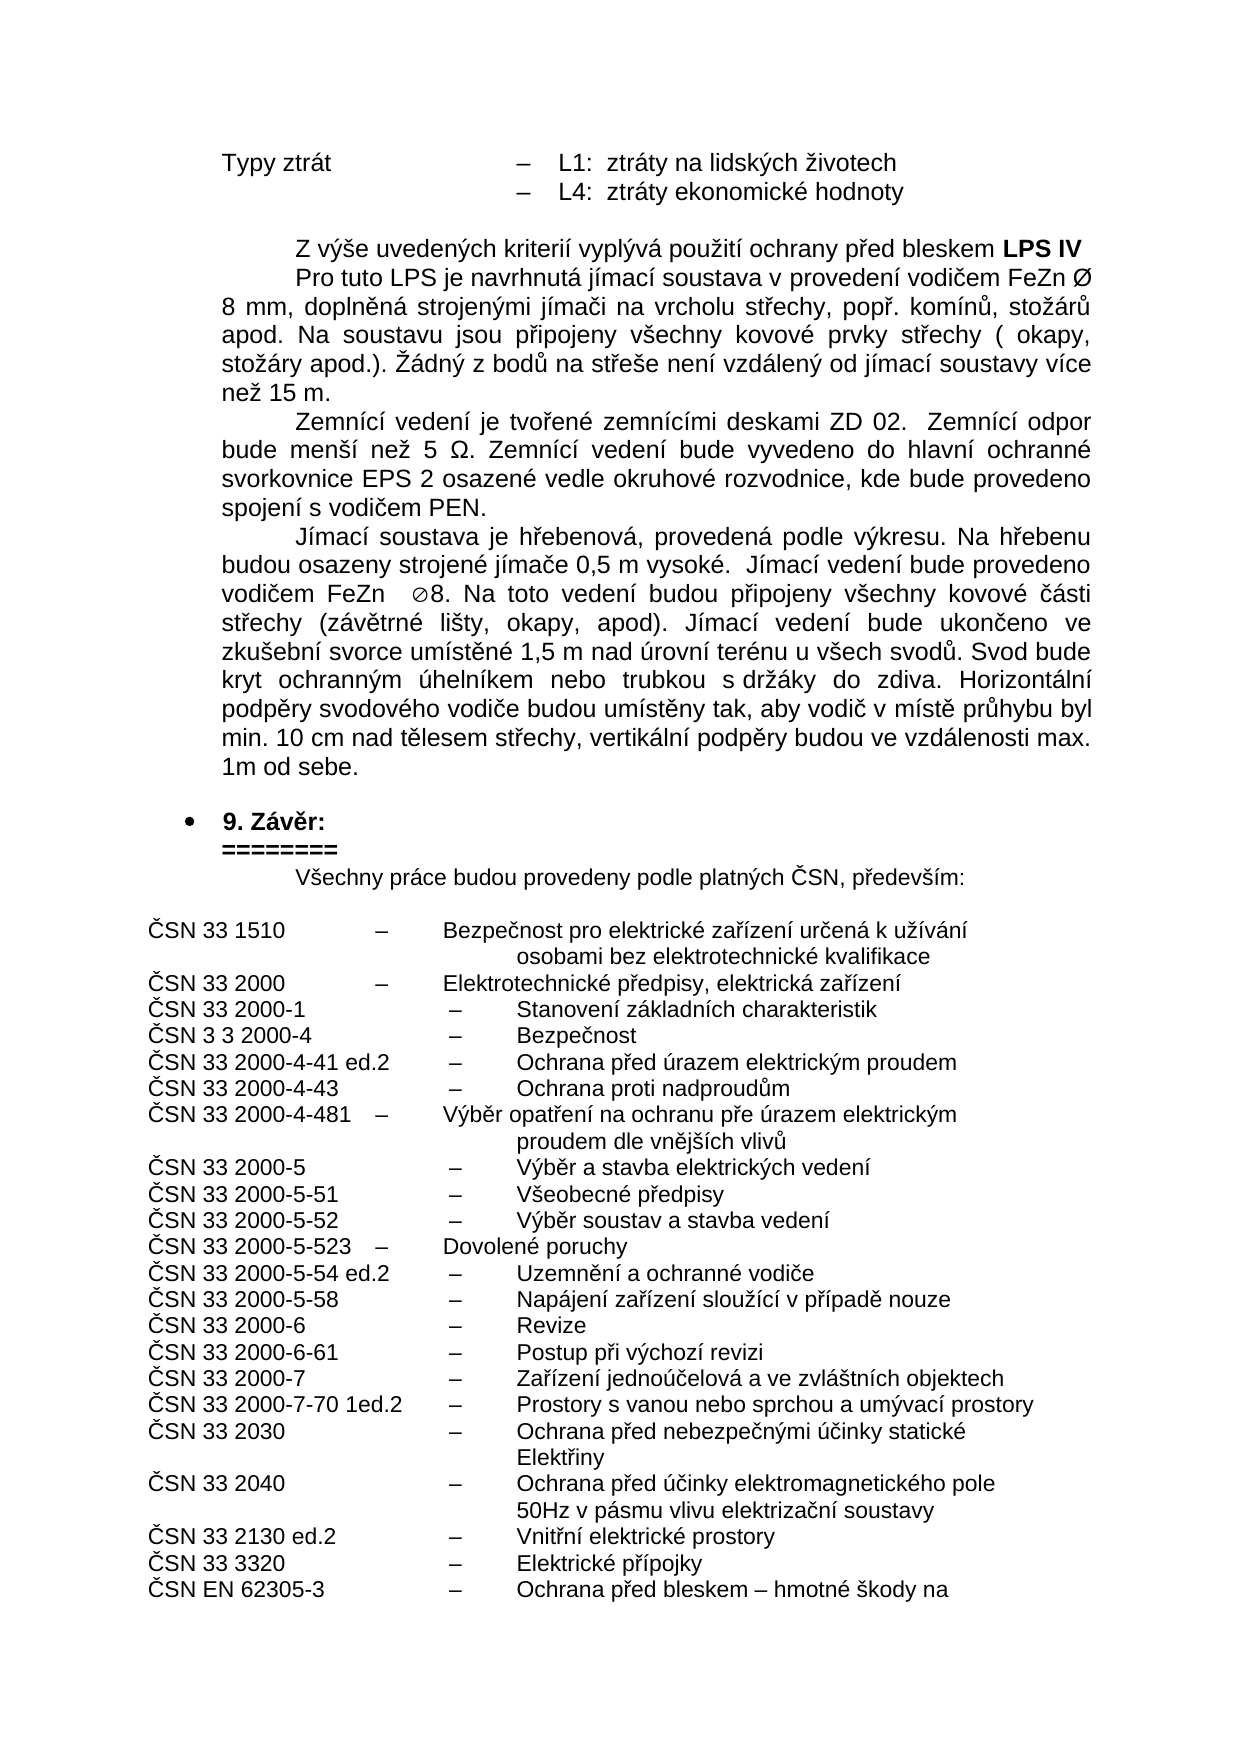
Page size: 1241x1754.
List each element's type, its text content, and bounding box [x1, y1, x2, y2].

text ČSN 33 2000-4-481 – Výběr opatření na ochranu pře úrazem elektrickým [148, 1101, 1092, 1128]
text ČSN EN 62305-3 – Ochrana před bleskem – hmotné škody na [148, 1576, 1092, 1602]
text osobami bez elektrotechnické kvalifikace [148, 943, 1092, 970]
text ČSN 33 2000-6 – Revize [148, 1312, 1092, 1339]
text ČSN 33 2030 – Ochrana před nebezpečnými účinky statické [148, 1418, 1092, 1444]
text ČSN 33 2000-5 – Výběr a stavba elektrických vedení [148, 1154, 1092, 1181]
text 50Hz v pásmu vlivu elektrizační soustavy [148, 1497, 1092, 1523]
text – L4: ztráty ekonomické hodnoty [148, 176, 1092, 205]
text Z výše uvedených kriterií vyplývá použití ochrany před bleskem LPS IV [221, 234, 1092, 263]
list 9. Závěr: [185, 807, 1092, 836]
text ČSN 33 2000-4-41 ed.2 – Ochrana před úrazem elektrickým proudem [148, 1049, 1092, 1075]
text Elektřiny [148, 1444, 1092, 1470]
text ČSN 33 2040 – Ochrana před účinky elektromagnetického pole [148, 1470, 1092, 1497]
text Zemnící vedení je tvořené zemnícími deskami ZD 02. Zemnící odpor bude menší než 5 Ω. Zemnící vedení bude vyvedeno do hlavní ochranné svorkovnice EPS 2 osazené vedle okruhové rozvodnice, kde bude provedeno spojení s vodičem PEN. [221, 406, 1092, 521]
text ČSN 33 2000-7-70 1ed.2 – Prostory s vanou nebo sprchou a umývací prostory [148, 1391, 1092, 1418]
text ČSN 33 2000-5-52 – Výběr soustav a stavba vedení [148, 1207, 1092, 1233]
text Typy ztrát – L1: ztráty na lidských životech [148, 148, 1092, 176]
text ČSN 33 2000-5-51 – Všeobecné předpisy [148, 1181, 1092, 1207]
text ČSN 33 2000-5-523 – Dovolené poruchy [148, 1233, 1092, 1259]
text Pro tuto LPS je navrhnutá jímací soustava v provedení vodičem FeZn Ø 8 mm, doplněná strojenými jímači na vrcholu střechy, popř. komínů, stožárů apod. Na soustavu jsou připojeny všechny kovové prvky střechy ( okapy, stožáry apod.). Žádný z bodů na střeše není vzdálený od jímací soustavy více než 15 m. [221, 263, 1092, 406]
text ČSN 33 2000-5-58 – Napájení zařízení sloužící v případě nouze [148, 1286, 1092, 1312]
text ČSN 33 2130 ed.2 – Vnitřní elektrické prostory [148, 1523, 1092, 1549]
text proudem dle vnějších vlivů [148, 1128, 1092, 1154]
text Jímací soustava je hřebenová, provedená podle výkresu. Na hřebenu budou osazeny strojené jímače vysoké. Jímací vedení bude provedeno vodičem FeZn 8. Na toto vedení budou připojeny všechny kovové části střechy (závětrné lišty, okapy, apod). Jímací vedení bude ukončeno ve zkušební svorce umístěné nad úrovní terénu u všech svodů. Svod bude kryt ochranným úhelníkem nebo trubkou s držáky do zdiva. Horizontální podpěry svodového vodiče budou umístěny tak, aby vodič v místě průhybu byl min. nad tělesem střechy, vertikální podpěry budou ve vzdálenosti max. 1m od sebe. [221, 521, 1092, 780]
text ČSN 33 2000-6-61 – Postup při výchozí revizi [148, 1339, 1092, 1365]
text ČSN 33 2000-1 – Stanovení základních charakteristik [148, 996, 1092, 1022]
text ======== [221, 836, 1092, 864]
text ČSN 33 3320 – Elektrické přípojky [148, 1549, 1092, 1576]
text Všechny práce budou provedeny podle platných ČSN, především: [221, 864, 1092, 891]
text ČSN 3 3 2000-4 – Bezpečnost [148, 1022, 1092, 1049]
text ČSN 33 2000-5-54 ed.2 – Uzemnění a ochranné vodiče [148, 1259, 1092, 1286]
text ČSN 33 1510 – Bezpečnost pro elektrické zařízení určená k užívání [148, 917, 1092, 943]
text ČSN 33 2000-4-43 – Ochrana proti nadproudům [148, 1075, 1092, 1101]
text ČSN 33 2000 – Elektrotechnické předpisy, elektrická zařízení [148, 970, 1092, 996]
text ČSN 33 2000-7 – Zařízení jednoúčelová a ve zvláštních objektech [148, 1365, 1092, 1391]
